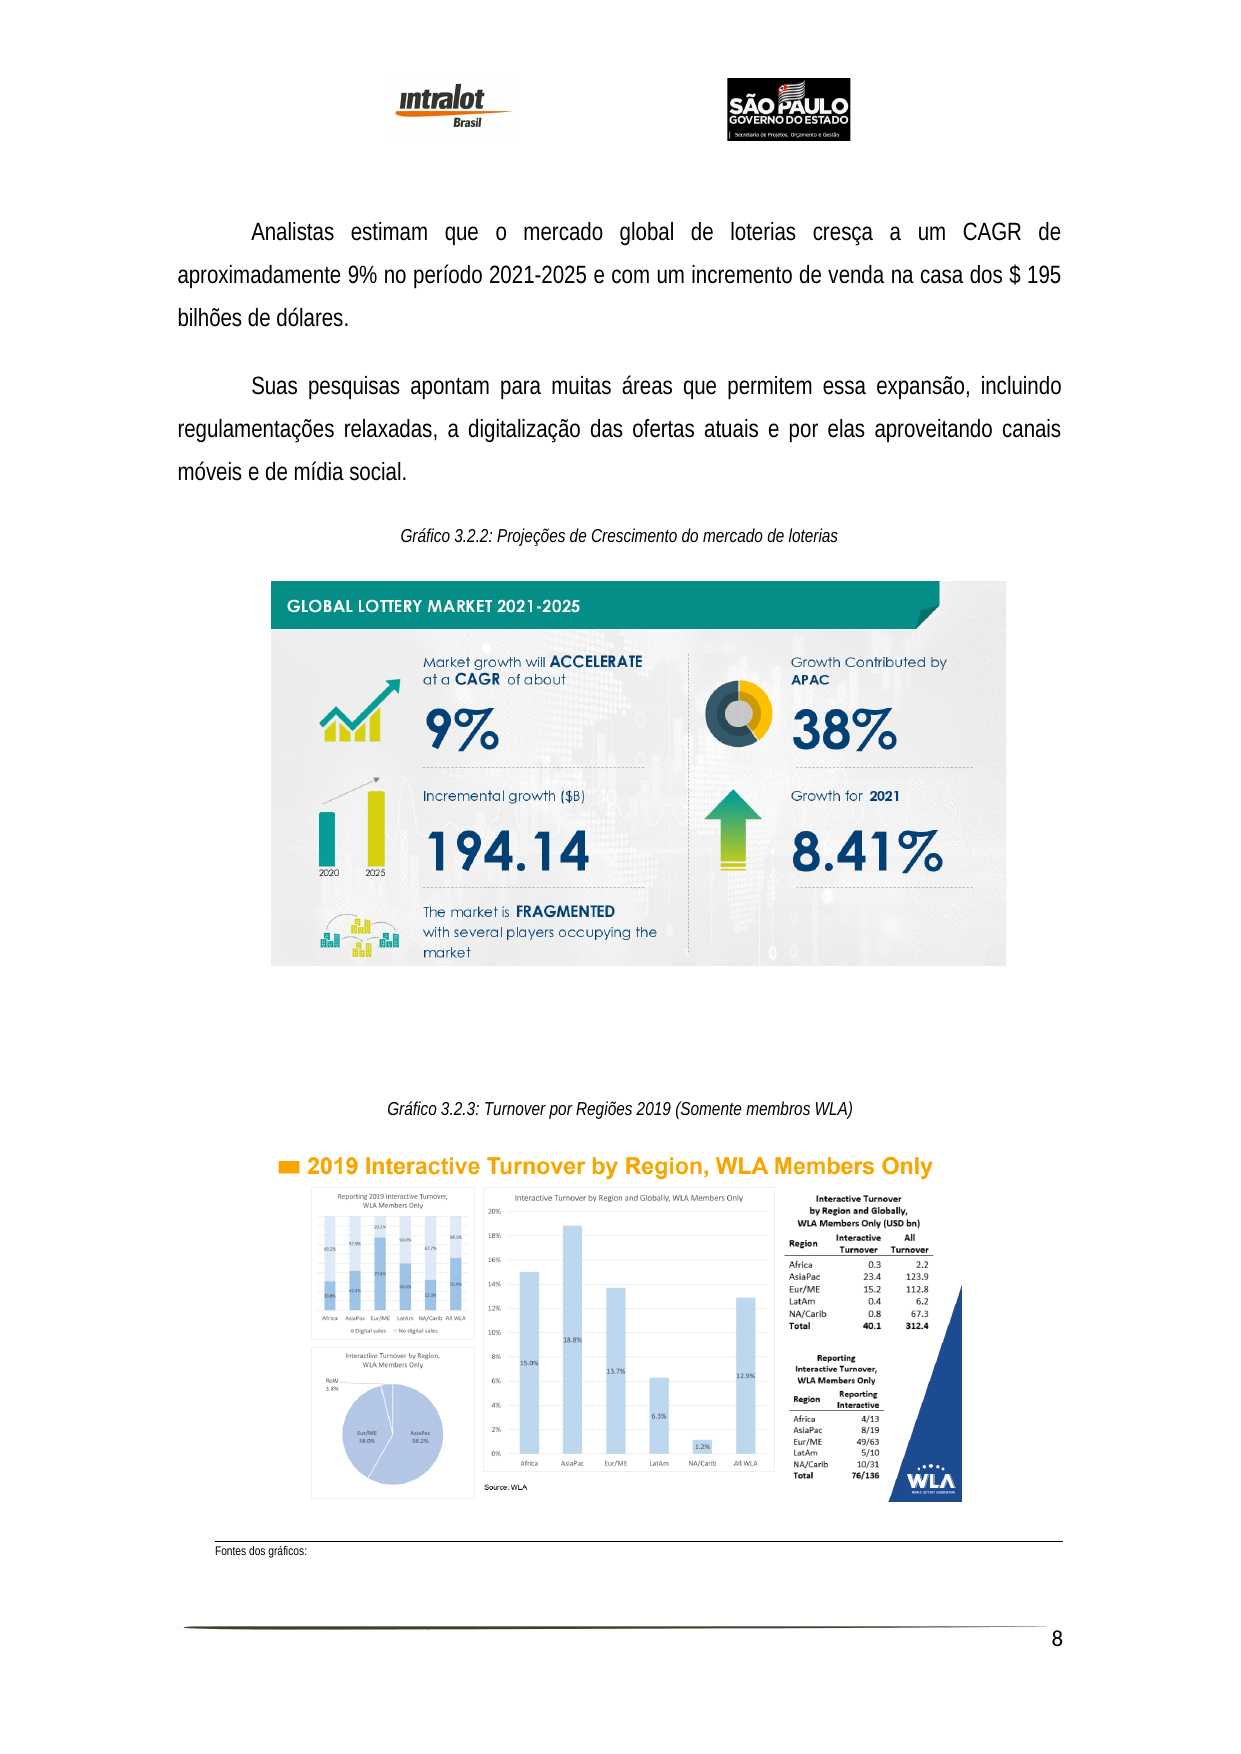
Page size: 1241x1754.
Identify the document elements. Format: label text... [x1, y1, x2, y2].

text Analistas estimam que o mercado global de loterias cresça a um CAGR de aproximadamente 9% no período 2021-2025 e com um incremento de venda na casa dos $ 195 bilhões de dólares. [177, 289, 1063, 332]
text Suas pesquisas apontam para muitas áreas que permitem essa expansão, incluindo regulamentações relaxadas, a digitalização das ofertas atuais e por elas aproveitando canais móveis e de mídia social. [177, 442, 1063, 485]
text Suas pesquisas apontam para muitas áreas que permitem essa expansão, incluindo regulamentações relaxadas, a digitalização das ofertas atuais e por elas aproveitando canais móveis e de mídia social. [177, 371, 1063, 414]
text Analistas estimam que o mercado global de loterias cresça a um CAGR de aproximadamente 9% no período 2021-2025 e com um incremento de venda na casa dos $ 195 bilhões de dólares. [177, 217, 1063, 260]
picture [389, 73, 516, 141]
picture [278, 1133, 962, 1502]
picture [727, 78, 851, 141]
text Fontes dos gráficos: [215, 1542, 1063, 1558]
picture [271, 581, 1007, 966]
picture [177, 1624, 1046, 1631]
text Gráfico 3.2.2: Projeções de Crescimento do mercado de loterias [177, 524, 1063, 546]
